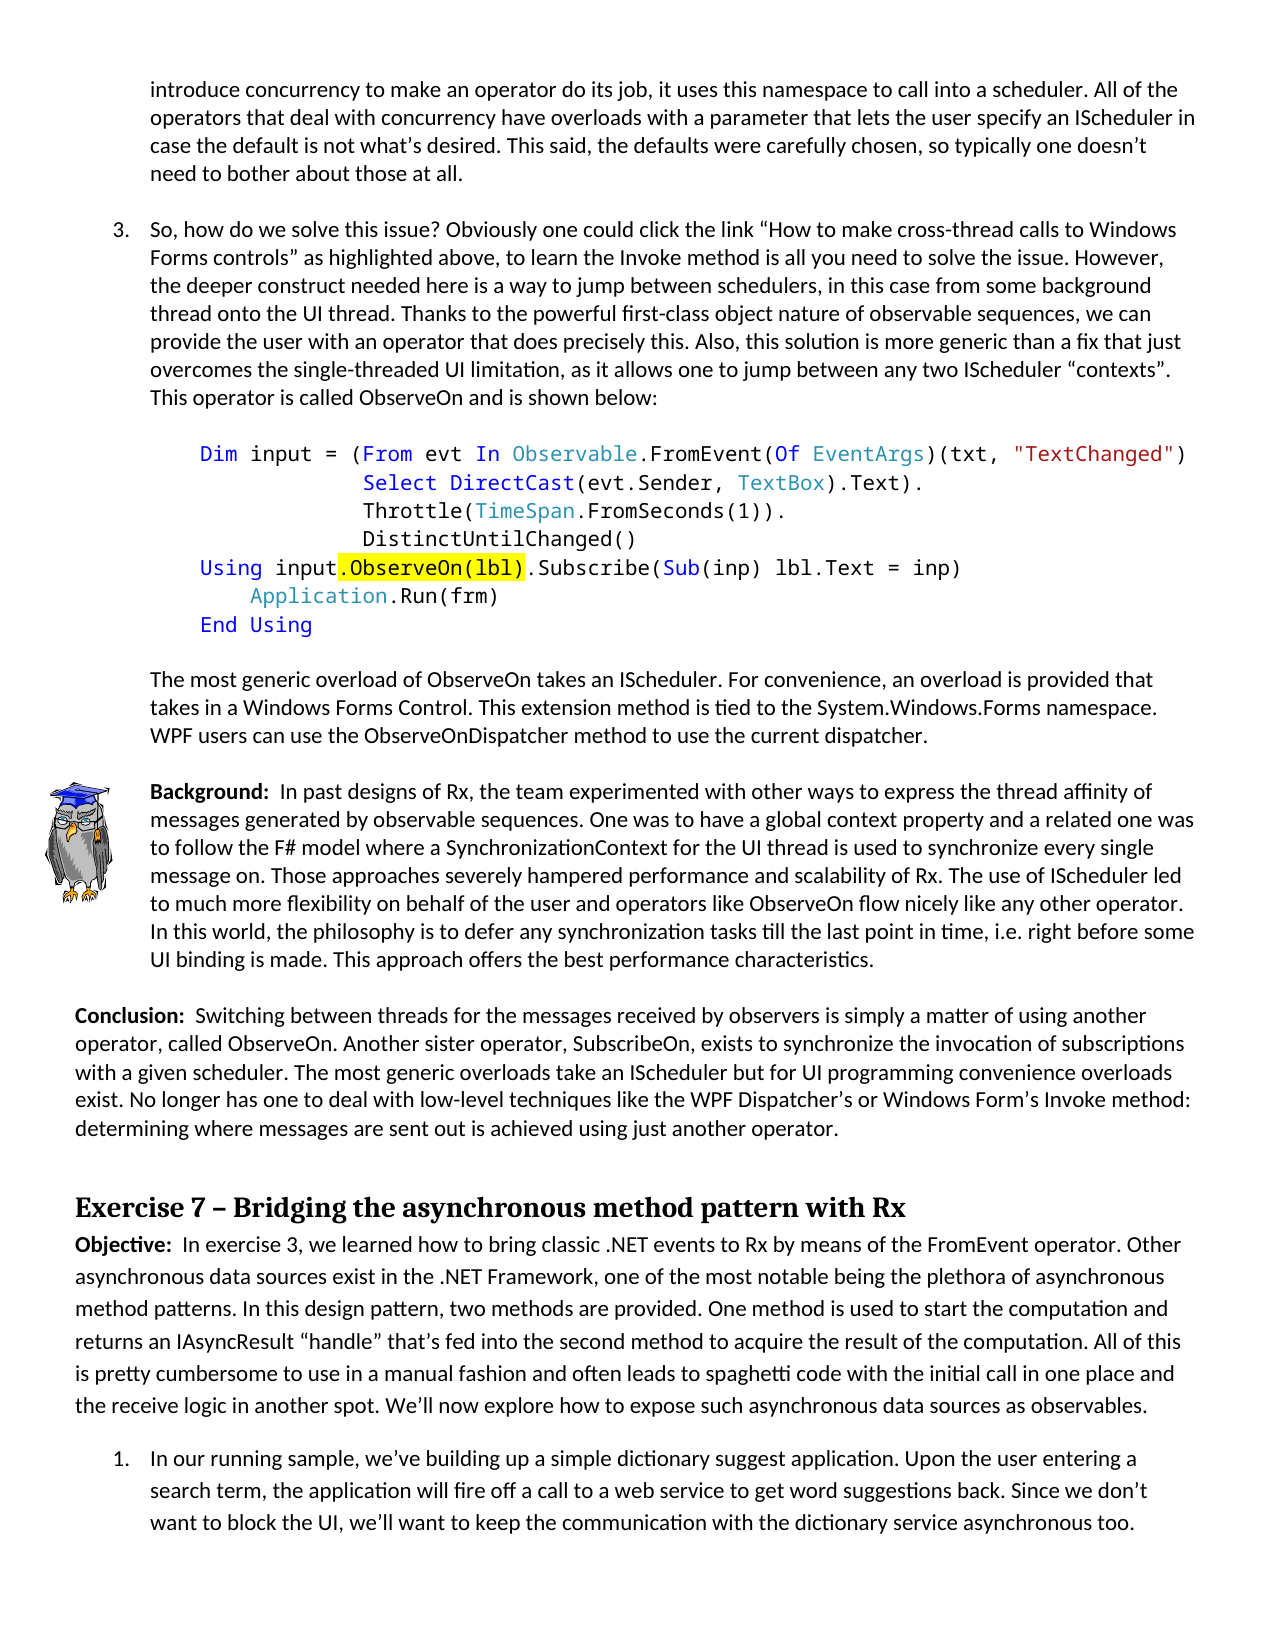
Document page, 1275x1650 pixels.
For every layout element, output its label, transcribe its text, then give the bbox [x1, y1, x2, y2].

subtitle Exercise 7 – Bridging the asynchronous method pattern with Rx [75, 1192, 1200, 1225]
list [112, 1444, 1200, 1569]
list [112, 75, 1200, 215]
text Conclusion: Switching between threads for the messages received by observers is simply a matter of using another operator, called ObserveOn. Another sister operator, SubscribeOn, exists to synchronize the invocation of subscriptions with a given scheduler. The most generic overloads take an IScheduler but for UI programming convenience overloads exist. No longer has one to deal with low-level techniques like the WPF Dispatcher’s or Windows Form’s Invoke method: determining where messages are sent out is achieved using just another operator. [75, 1002, 1200, 1142]
list So, how do we solve this issue? Obviously one could click the link “How to make cross-thread calls to Windows Forms controls” as highlighted above, to learn the Invoke method is all you need to solve the issue. However, the deeper construct needed here is a way to jump between schedulers, in this case from some background thread onto the UI thread. Thanks to the powerful first-class object nature of observable sequences, we can provide the user with an operator that does precisely this. Also, this solution is more generic than a fix that just overcomes the single-threaded UI limitation, as it allows one to jump between any two IScheduler “contexts”. This operator is called ObserveOn and is shown below: Dim input = (From evt In Observable.FromEvent(Of EventArgs)(txt, "TextChanged") Select DirectCast(evt.Sender, TextBox).Text). Throttle(TimeSpan.FromSeconds(1)). DistinctUntilChanged() Using input.ObserveOn(lbl).Subscribe(Sub(inp) lbl.Text = inp) Application.Run(frm) End Using The most generic overload of ObserveOn takes an IScheduler. For convenience, an overload is provided that takes in a Windows Forms Control. This extension method is tied to the System.Windows.Forms namespace. WPF users can use the ObserveOnDispatcher method to use the current dispatcher. Background: In past designs of Rx, the team experimented with other ways to express the thread affinity of messages generated by observable sequences. One was to have a global context property and a related one was to follow the F# model where a SynchronizationContext for the UI thread is used to synchronize every single message on. Those approaches severely hampered performance and scalability of Rx. The use of IScheduler led to much more flexibility on behalf of the user and operators like ObserveOn flow nicely like any other operator. In this world, the philosophy is to defer any synchronization tasks till the last point in time, i.e. right before some UI binding is made. This approach offers the best performance characteristics. [112, 215, 1200, 1002]
text Objective: In exercise 3, we learned how to bring classic .NET events to Rx by means of the FromEvent operator. Other asynchronous data sources exist in the .NET Framework, one of the most notable being the plethora of asynchronous method patterns. In this design pattern, two methods are provided. One method is used to start the computation and returns an IAsyncResult “handle” that’s fed into the second method to acquire the result of the computation. All of this is pretty cumbersome to use in a manual fashion and often leads to spaghetti code with the initial call in one place and the receive logic in another spot. We’ll now explore how to expose such asynchronous data sources as observables. [75, 1230, 1200, 1419]
